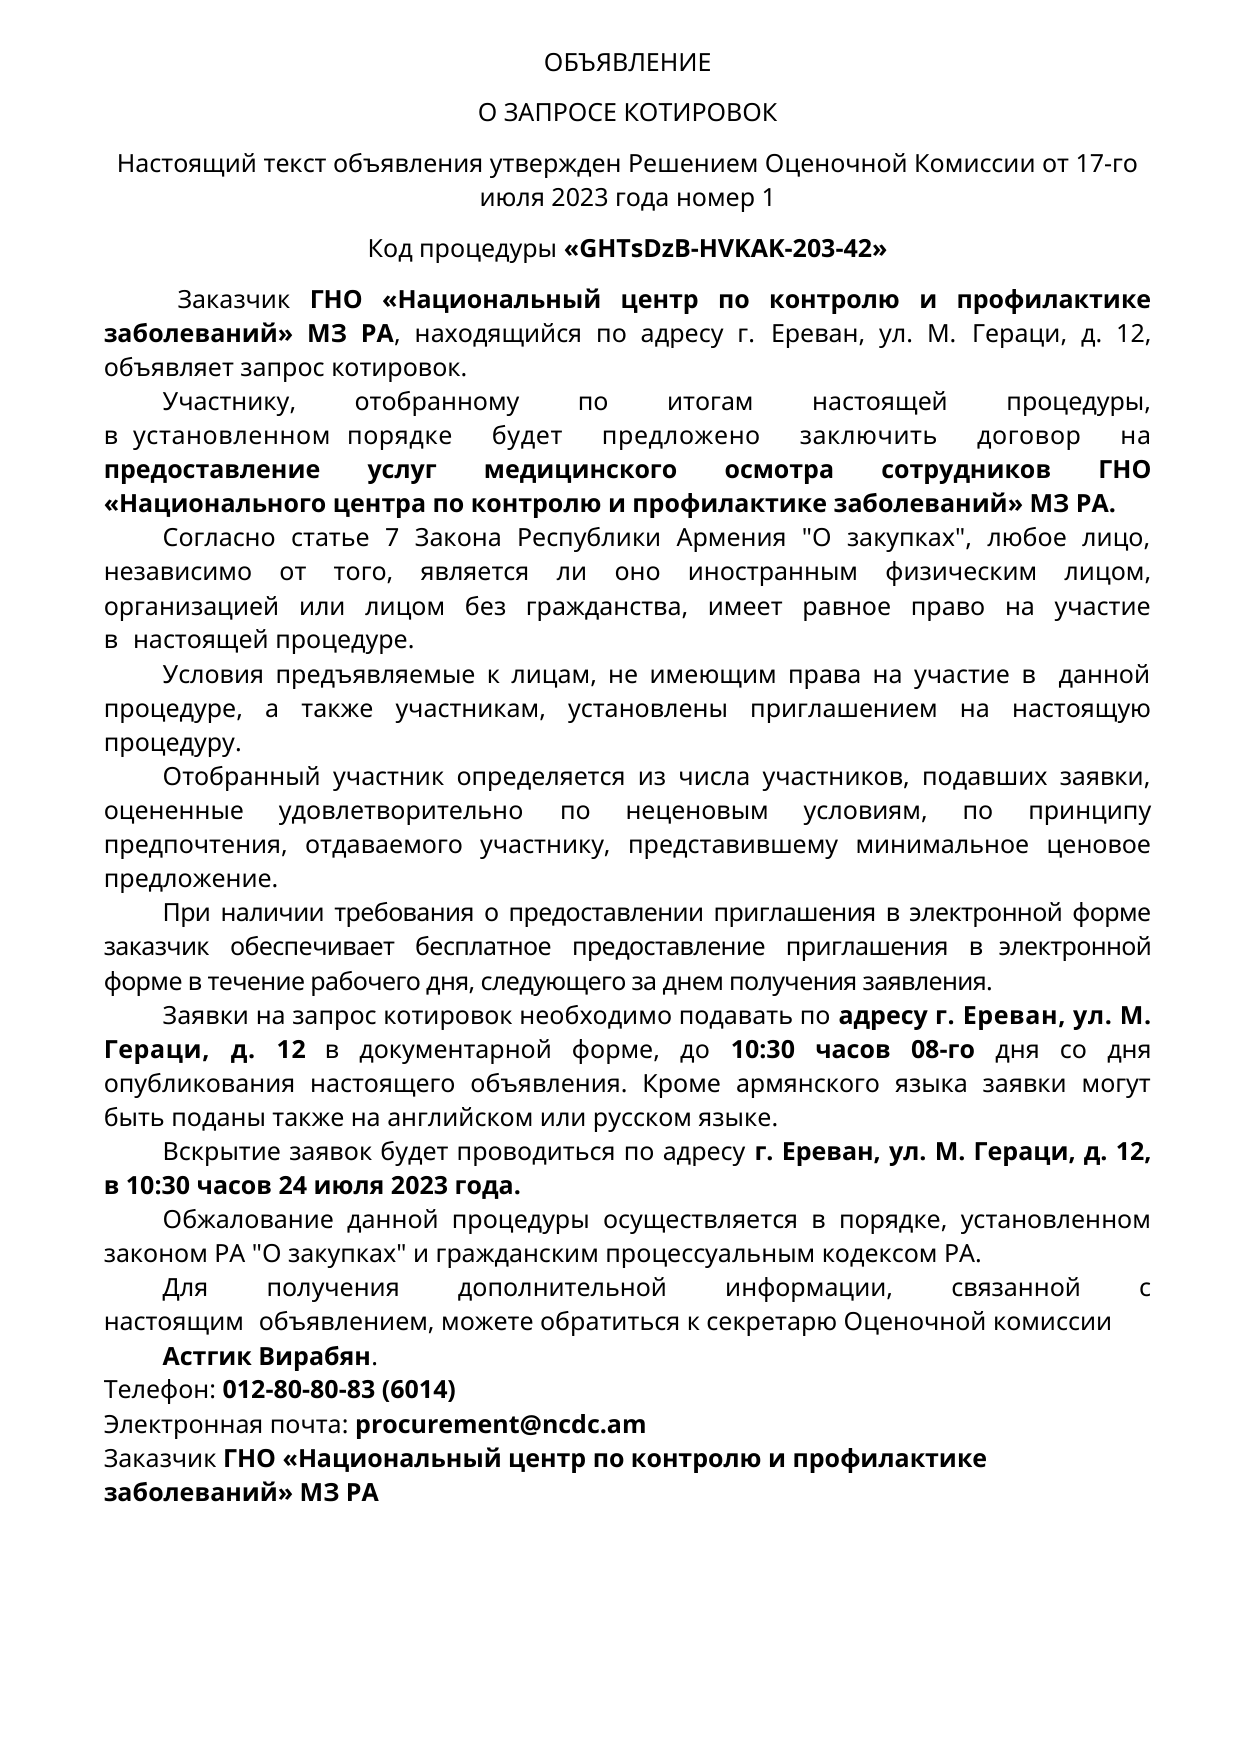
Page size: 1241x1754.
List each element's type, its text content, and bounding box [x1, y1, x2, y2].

text О ЗАПРОСЕ КОТИРОВОК [103, 95, 1152, 129]
text Вскрытие заявок будет проводиться по адресу г. Ереван, ул. М. Гераци, д. 12, в 10:30 часов 24 июля 2023 года. [103, 1133, 1152, 1202]
text Код процедуры «GHTsDzB-HVKAK-203-42» [103, 231, 1152, 265]
text Для получения дополнительной информации, связанной с настоящим объявлением, можете обратиться к секретарю Оценочной комиссии [103, 1270, 1152, 1338]
text Астгик Вирабян. [103, 1338, 1152, 1372]
text Заказчик ГНО «Национальный центр по контролю и профилактике заболеваний» МЗ РА [103, 1440, 1152, 1508]
text Настоящий текст объявления утвержден Решением Оценочной Комиссии от 17-го июля 2023 года номер 1 [103, 146, 1152, 214]
text Отобранный участник определяется из числа участников, подавших заявки, оцененные удовлетворительно по неценовым условиям, по принципу предпочтения, отдаваемого участнику, представившему минимальное ценовое предложение. [103, 759, 1152, 895]
text Заявки на запрос котировок необходимо подавать по адресу г. Ереван, ул. М. Гераци, д. 12 в документарной форме, до 10:30 часов 08-го дня со дня опубликования настоящего объявления. Кроме армянского языка заявки могут быть поданы также на английском или русском языке. [103, 997, 1152, 1133]
text Участнику, отобранному по итогам настоящей процедуры, в установленном порядке будет предложено заключить договор на предоставление услуг медицинского осмотра сотрудников ГНО «Национального центра по контролю и профилактике заболеваний» МЗ РА. [103, 383, 1152, 520]
text Условия предъявляемые к лицам, не имеющим права на участие в данной процедуре, а также участникам, установлены приглашением на настоящую процедуру. [103, 656, 1152, 759]
text Телефон: 012-80-80-83 (6014) [103, 1372, 1152, 1406]
text Обжалование данной процедуры осуществляется в порядке, установленном законом РА "О закупках" и гражданским процессуальным кодексом РА. [103, 1202, 1152, 1270]
text Электронная почта: procurement@ncdc.am [103, 1406, 1152, 1440]
text Согласно статье 7 Закона Республики Армения "О закупках", любое лицо, независимо от того, является ли оно иностранным физическим лицом, организацией или лицом без гражданства, имеет равное право на участие в настоящей процедуре. [103, 520, 1152, 656]
text ОБЪЯВЛЕНИЕ [103, 44, 1152, 78]
text Заказчик ГНО «Национальный центр по контролю и профилактике заболеваний» МЗ РА, находящийся по адресу г. Ереван, ул. М. Гераци, д. 12, объявляет запрос котировок. [103, 281, 1152, 383]
text При наличии требования о предоставлении приглашения в электронной форме заказчик обеспечивает бесплатное предоставление приглашения в электронной форме в течение рабочего дня, следующего за днем получения заявления. [103, 895, 1152, 997]
